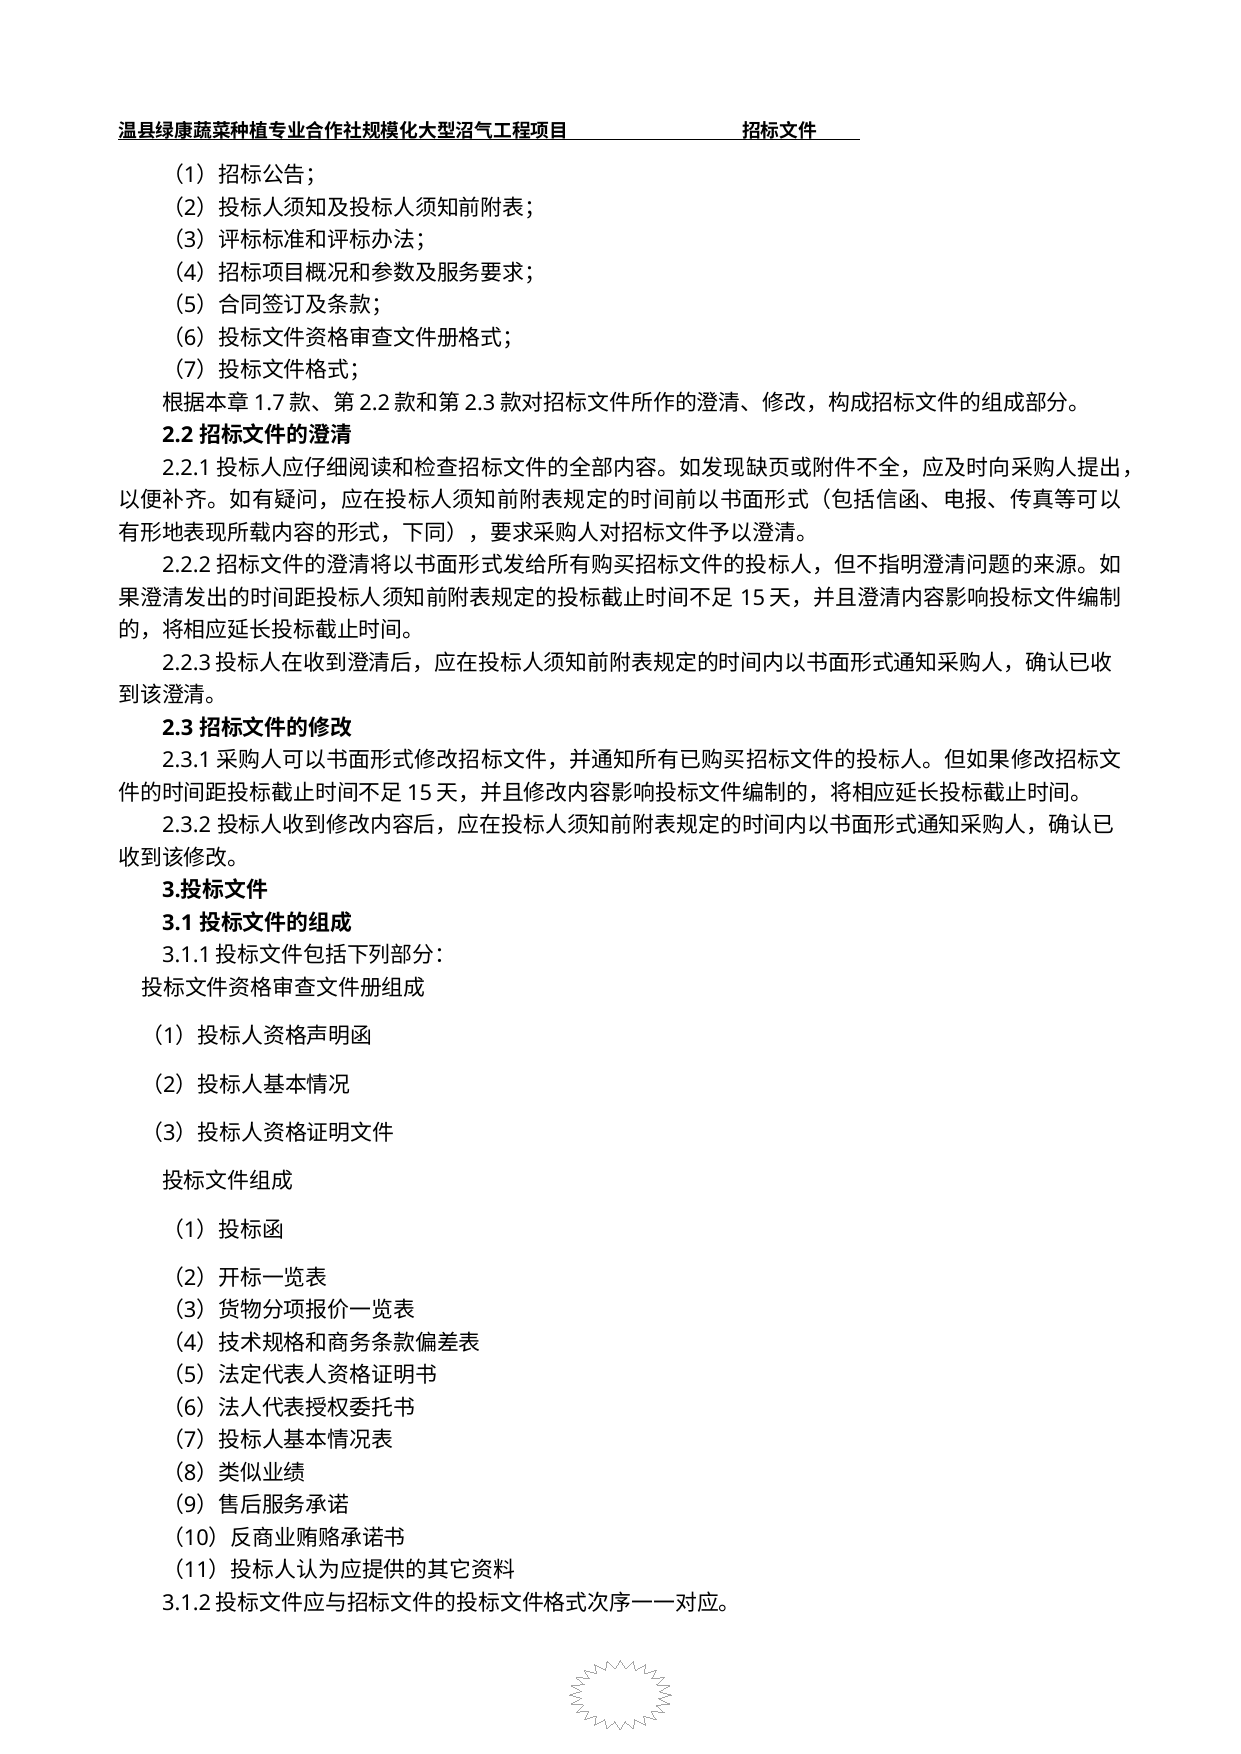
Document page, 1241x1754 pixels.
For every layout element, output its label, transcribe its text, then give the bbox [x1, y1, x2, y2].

text 2.3 招标文件的修改 [118, 709, 1122, 742]
text （8）类似业绩 [118, 1454, 1122, 1487]
list 投标文件资格审查文件册格式； [118, 319, 1122, 352]
text （3）货物分项报价一览表 [118, 1292, 1122, 1324]
text 2.2.1投标人应仔细阅读和检查招标文件的全部内容。如发现缺页或附件不全，应及时向采购人提出，以便补齐。如有疑问，应在投标人须知前附表规定的时间前以书面形式（包括信函、电报、传真等可以有形地表现所载内容的形式，下同），要求采购人对招标文件予以澄清。 [118, 449, 1122, 547]
text 2.2.3投标人在收到澄清后，应在投标人须知前附表规定的时间内以书面形式通知采购人，确认已收到该澄清。 [118, 644, 1122, 709]
list 投标文件格式； [118, 352, 1122, 384]
text （6）法人代表授权委托书 [118, 1389, 1122, 1422]
text 2.2 招标文件的澄清 [118, 417, 1122, 449]
text 根据本章1.7款、第2.2款和第2.3款对招标文件所作的澄清、修改，构成招标文件的组成部分。 [118, 384, 1122, 417]
text （11）投标人认为应提供的其它资料 [118, 1552, 1122, 1584]
list 投标人须知及投标人须知前附表； [118, 189, 1122, 222]
text （1）投标人资格声明函 [118, 1018, 1122, 1050]
text 3.1 投标文件的组成 [118, 904, 1122, 937]
text 投标文件资格审查文件册组成 [118, 969, 1122, 1002]
list 合同签订及条款； [118, 287, 1122, 319]
text 3.1.2投标文件应与招标文件的投标文件格式次序一一对应。 [118, 1584, 1122, 1617]
text 3.1.1投标文件包括下列部分： [118, 937, 1122, 969]
text （4）技术规格和商务条款偏差表 [118, 1324, 1122, 1357]
text 2.2.2招标文件的澄清将以书面形式发给所有购买招标文件的投标人，但不指明澄清问题的来源。如果澄清发出的时间距投标人须知前附表规定的投标截止时间不足15天，并且澄清内容影响投标文件编制的，将相应延长投标截止时间。 [118, 547, 1122, 644]
text （7）投标人基本情况表 [118, 1422, 1122, 1454]
list 投标文件 [118, 872, 1122, 904]
text （1）投标函 [118, 1211, 1122, 1244]
text （9）售后服务承诺 [118, 1487, 1122, 1519]
text （5）法定代表人资格证明书 [118, 1357, 1122, 1389]
text 2.3.1采购人可以书面形式修改招标文件，并通知所有已购买招标文件的投标人。但如果修改招标文件的时间距投标截止时间不足15天，并且修改内容影响投标文件编制的，将相应延长投标截止时间。 [118, 742, 1122, 807]
text （2）开标一览表 [118, 1259, 1122, 1292]
text （1）招标公告； [118, 157, 1122, 189]
text 2.3.2 投标人收到修改内容后，应在投标人须知前附表规定的时间内以书面形式通知采购人，确认已收到该修改。 [118, 807, 1122, 872]
text （2）投标人基本情况 [118, 1066, 1122, 1099]
text 投标文件组成 [118, 1163, 1122, 1195]
list 招标项目概况和参数及服务要求； [118, 254, 1122, 287]
text （3）投标人资格证明文件 [118, 1114, 1122, 1147]
text （10）反商业贿赂承诺书 [118, 1519, 1122, 1552]
list 评标标准和评标办法； [118, 222, 1122, 254]
